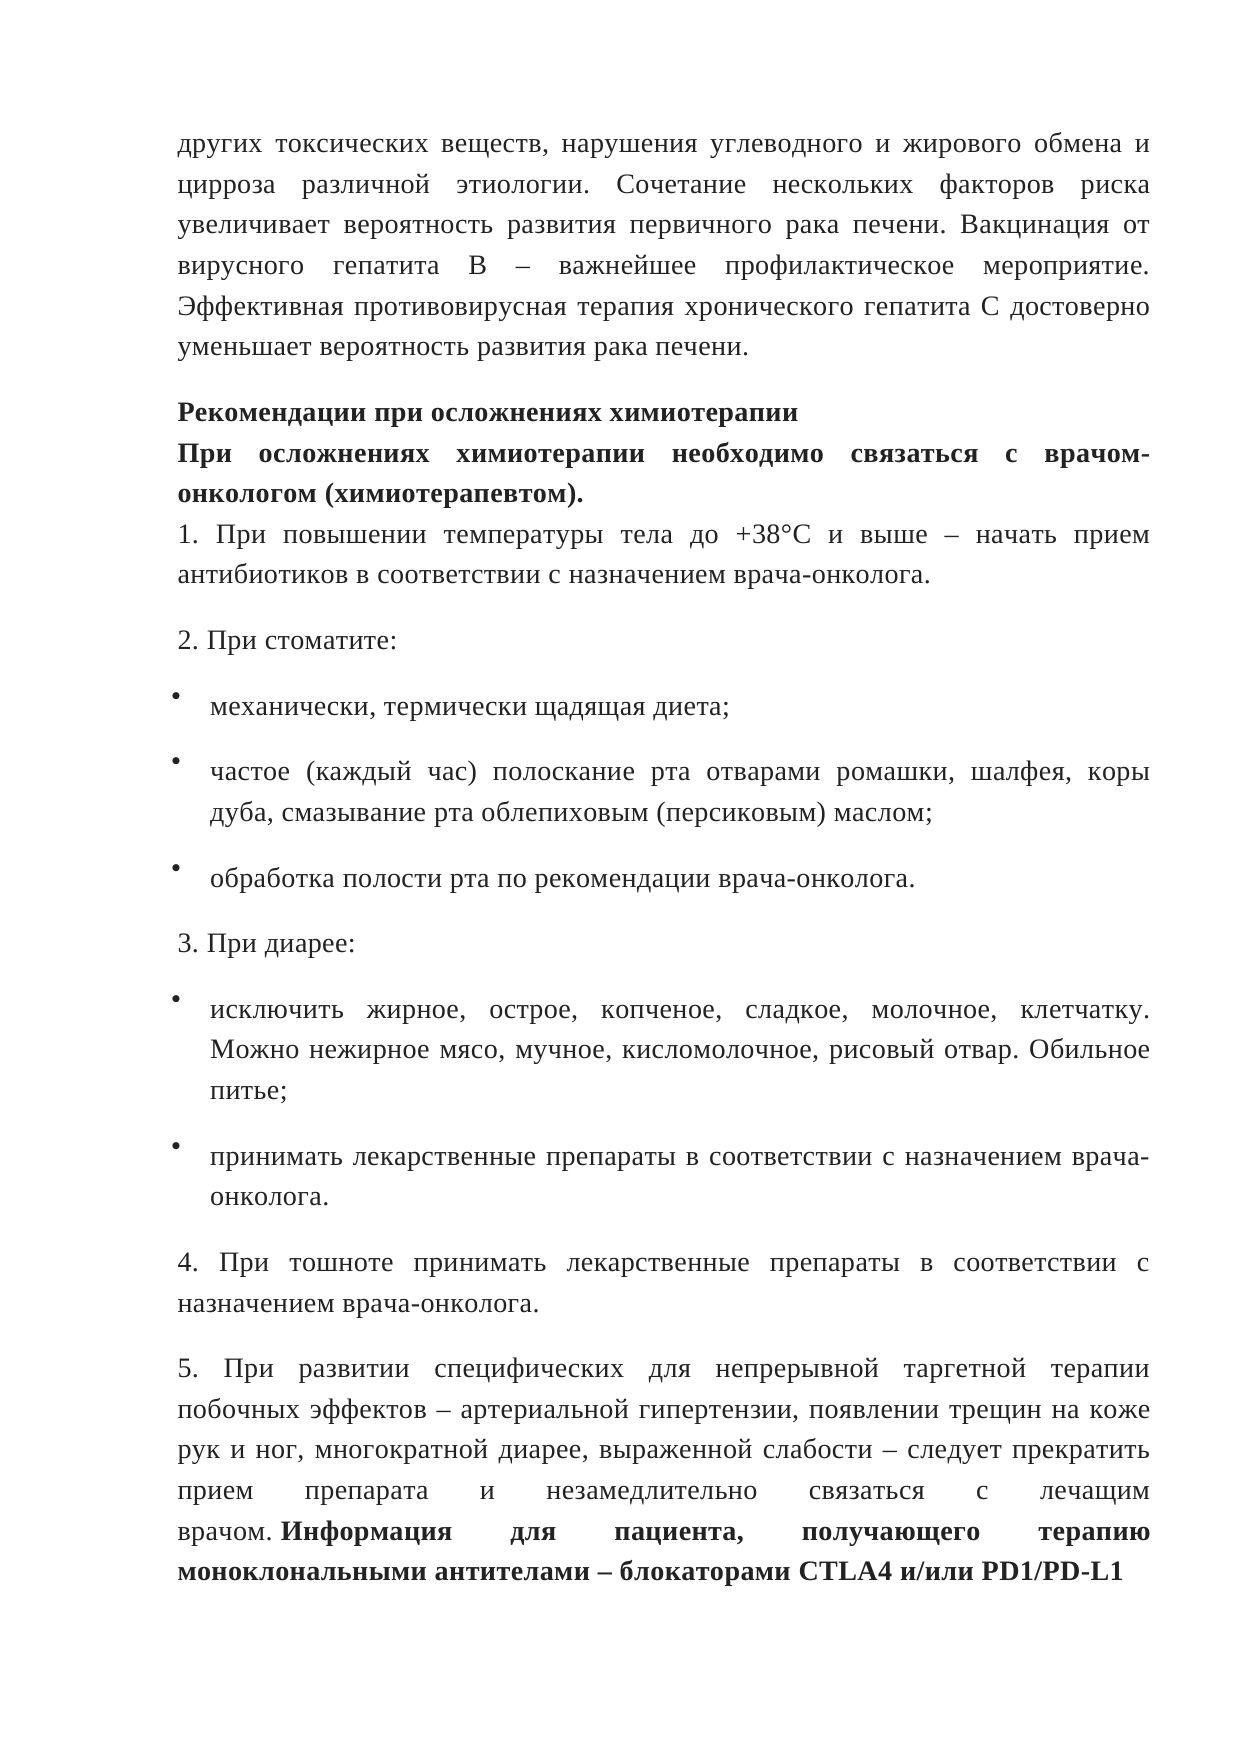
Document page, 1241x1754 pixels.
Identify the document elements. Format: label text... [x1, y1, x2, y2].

text Рекомендации при осложнениях химиотерапии [177, 387, 1152, 427]
text 2. При стоматите: [177, 615, 1152, 656]
text При осложнениях химиотерапии необходимо связаться с врачом-онкологом (химиотерапевтом). [177, 427, 1152, 509]
list принимать лекарственные препараты в соответствии с назначением врача-онколога. [172, 1131, 1152, 1212]
text 3. При диарее: [177, 918, 1152, 959]
list частое (каждый час) полоскание рта отварами ромашки, шалфея, коры дуба, смазывание рта облепиховым (персиковым) маслом; [172, 746, 1152, 827]
list обработка полости рта по рекомендации врача-онколога. [172, 852, 1152, 893]
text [177, 118, 1152, 362]
list механически, термически щадящая диета; [172, 681, 1152, 721]
text 4. При тошноте принимать лекарственные препараты в соответствии с назначением врача-онколога. [177, 1237, 1152, 1318]
text 5. При развитии специфических для непрерывной таргетной терапии побочных эффектов – артериальной гипертензии, появлении трещин на коже рук и ног, многократной диарее, выраженной слабости – следует прекратить прием препарата и незамедлительно связаться с лечащим врачом. Информация для пациента, получающего терапию моноклональными антителами – блокаторами CTLA4 и/или PD1/PD-L1 [177, 1343, 1152, 1587]
text 1. При повышении температуры тела до +38°C и выше – начать прием антибиотиков в соответствии с назначением врача-онколога. [177, 509, 1152, 590]
list исключить жирное, острое, копченое, сладкое, молочное, клетчатку. Можно нежирное мясо, мучное, кисломолочное, рисовый отвар. Обильное питье; [172, 984, 1152, 1106]
